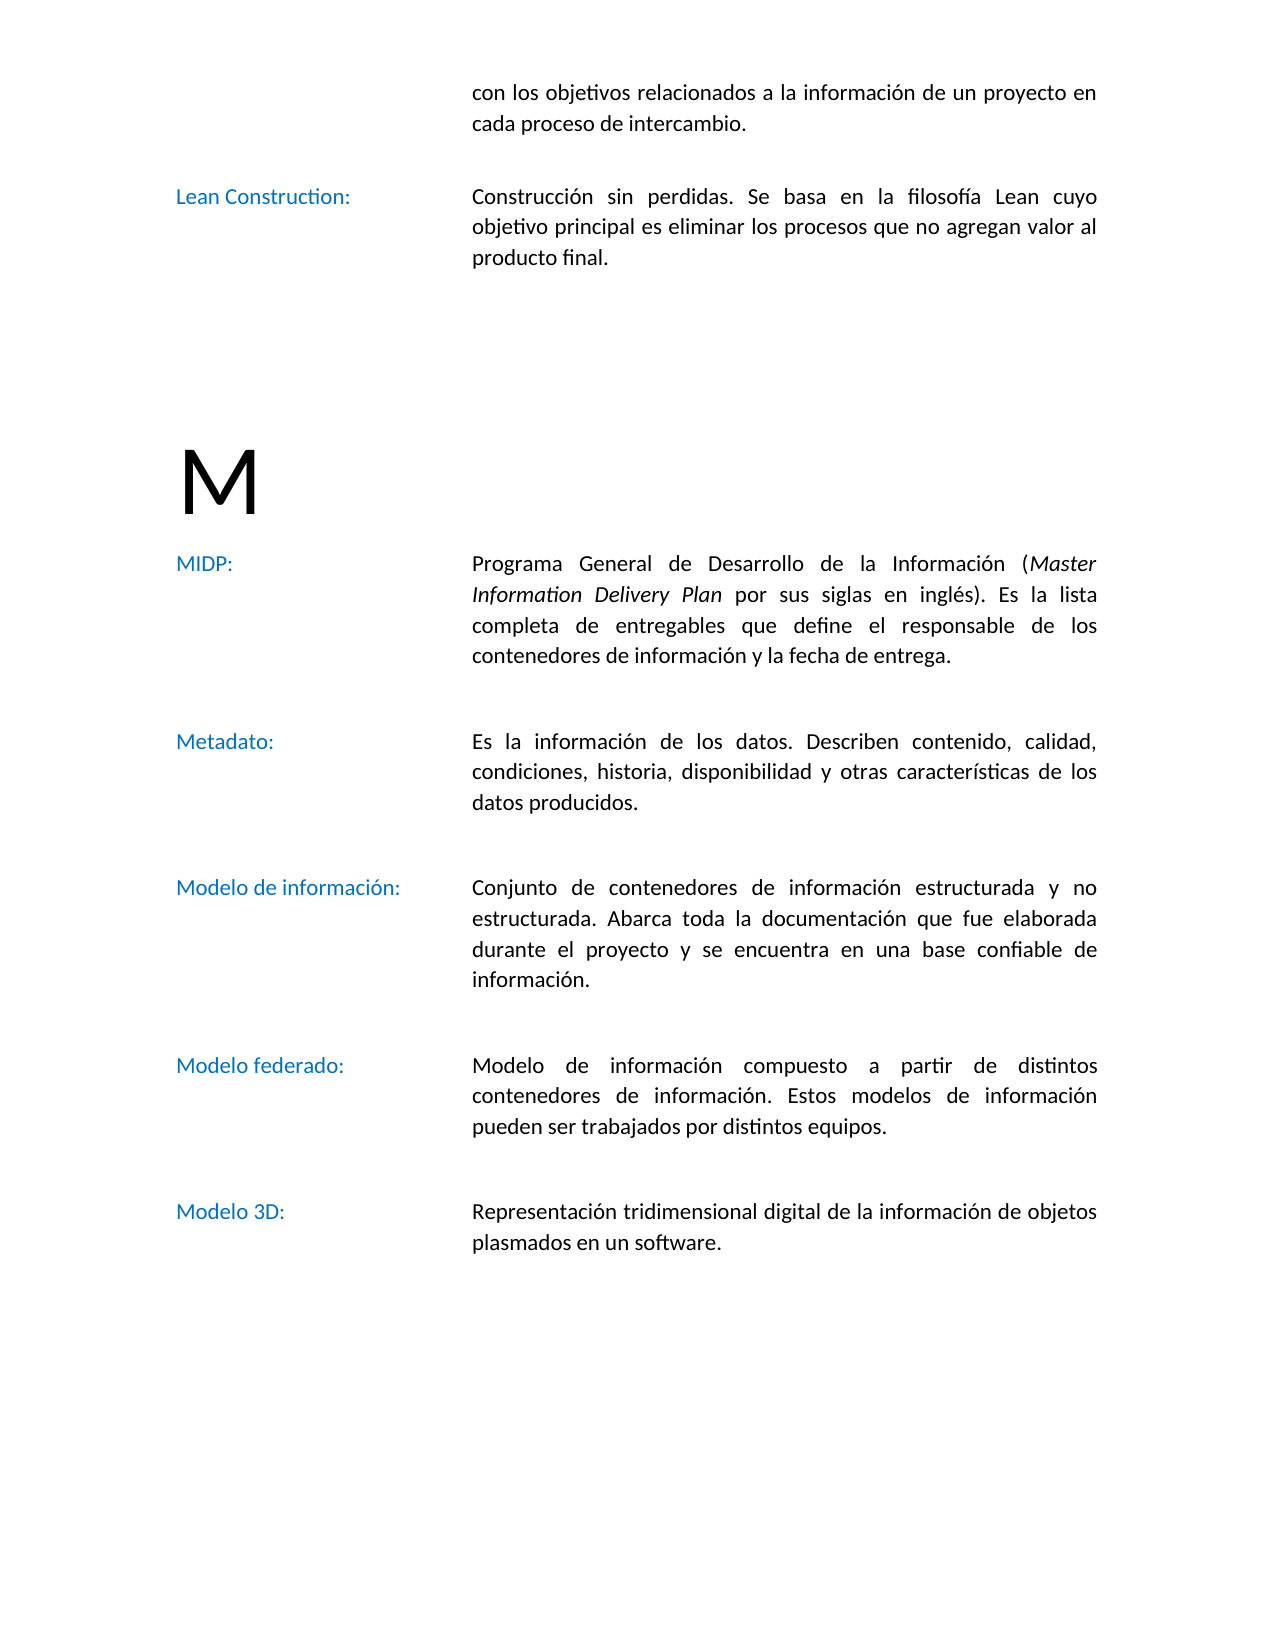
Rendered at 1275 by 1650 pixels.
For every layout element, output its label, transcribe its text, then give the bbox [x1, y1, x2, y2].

text Lean Construction: Construcción sin perdidas. Se basa en la filosofía Lean cuyo objetivo principal es eliminar los procesos que no agregan valor al producto final. [176, 182, 1098, 271]
text M [177, 418, 1098, 540]
text Metadato: Es la información de los datos. Describen contenido, calidad, condiciones, historia, disponibilidad y otras características de los datos producidos. [176, 727, 1098, 816]
text Modelo federado: Modelo de información compuesto a partir de distintos contenedores de información. Estos modelos de información pueden ser trabajados por distintos equipos. [176, 1051, 1098, 1140]
text Modelo 3D: Representación tridimensional digital de la información de objetos plasmados en un software. [176, 1197, 1098, 1256]
text Modelo de información: Conjunto de contenedores de información estructurada y no estructurada. Abarca toda la documentación que fue elaborada durante el proyecto y se encuentra en una base confiable de información. [176, 873, 1098, 994]
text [176, 78, 1098, 137]
text MIDP: Programa General de Desarrollo de la Información (Master Information Delivery Plan por sus siglas en inglés). Es la lista completa de entregables que define el responsable de los contenedores de información y la fecha de entrega. [176, 549, 1098, 669]
